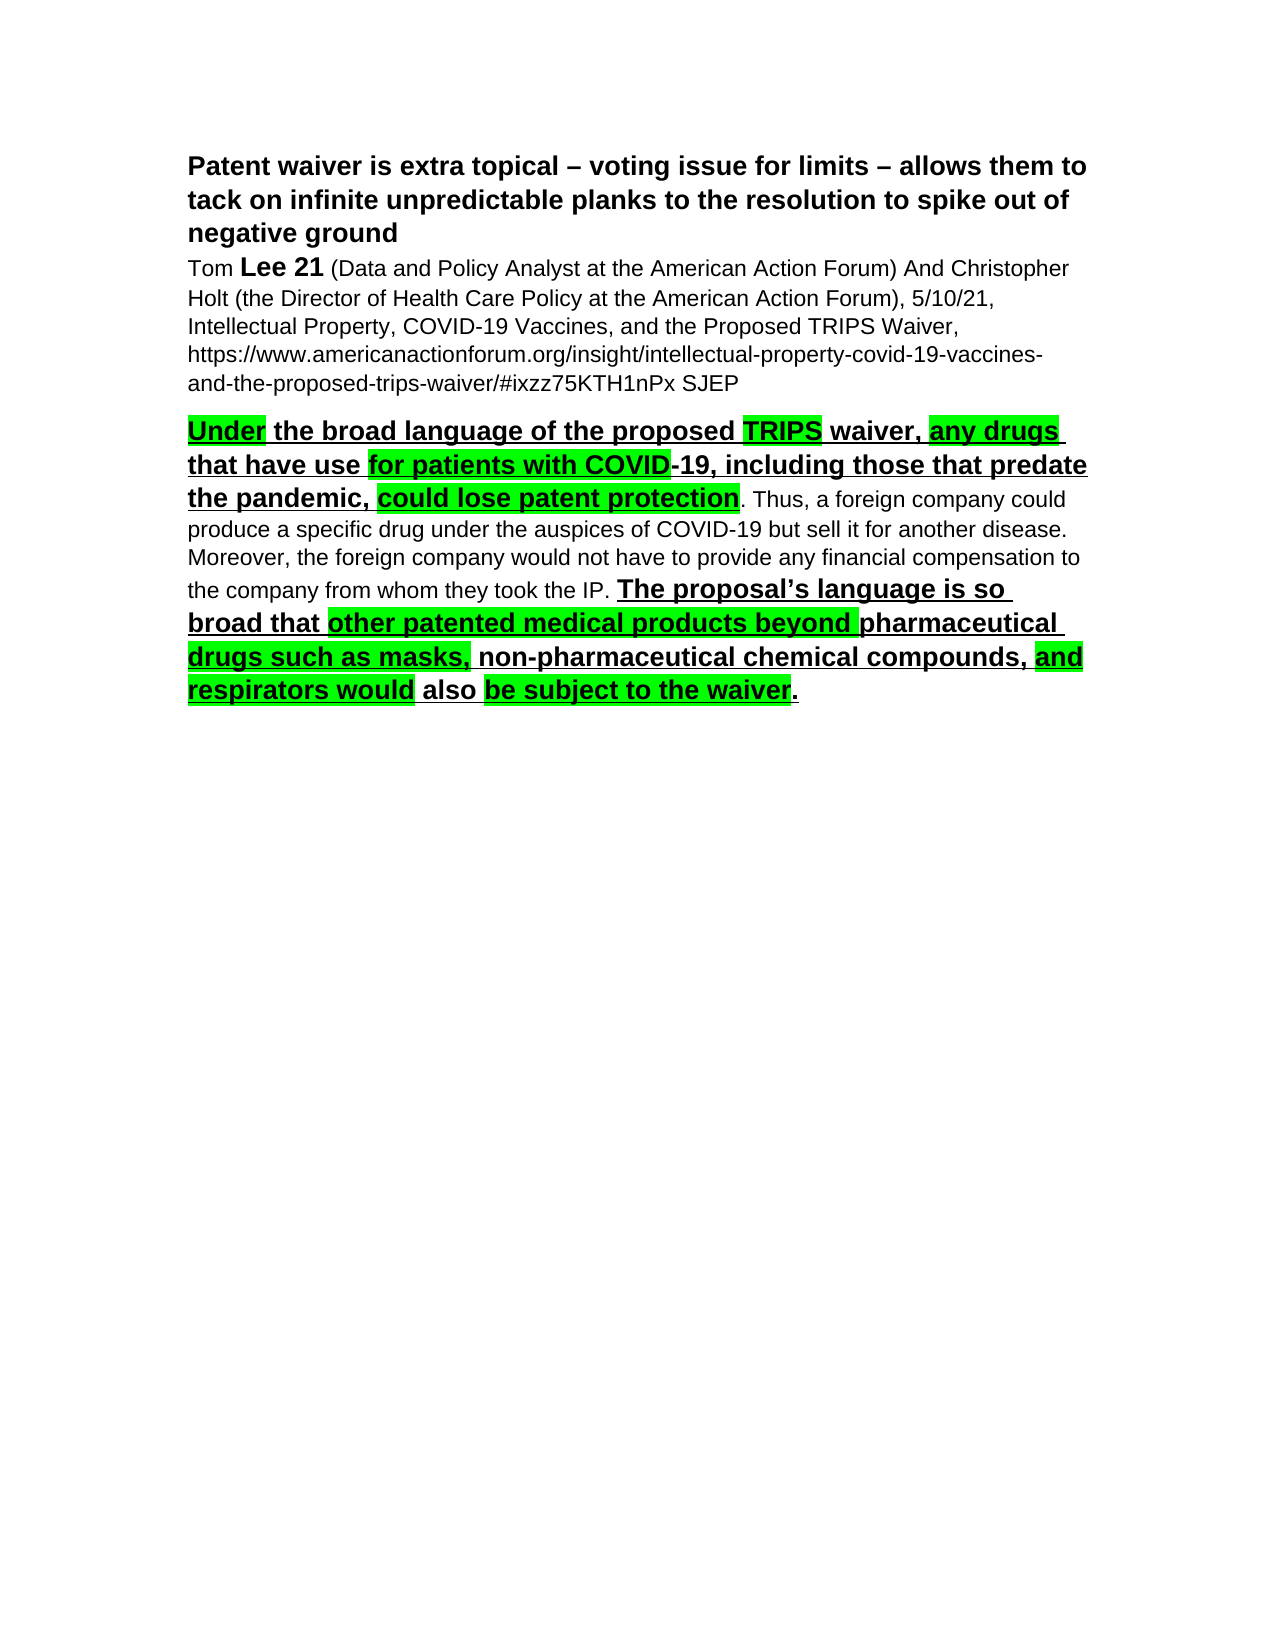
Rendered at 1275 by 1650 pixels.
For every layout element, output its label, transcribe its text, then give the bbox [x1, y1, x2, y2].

subtitle Patent waiver is extra topical – voting issue for limits – allows them to tack on infinite unpredictable planks to the resolution to spike out of negative ground [187, 150, 1087, 249]
text Tom Lee 21 (Data and Policy Analyst at the American Action Forum) And Christopher Holt (the Director of Health Care Policy at the American Action Forum), 5/10/21, Intellectual Property, COVID-19 Vaccines, and the Proposed TRIPS Waiver, https://www.americanactionforum.org/insight/intellectual-property-covid-19-vaccines-and-the-proposed-trips-waiver/#ixzz75KTH1nPx SJEP [187, 251, 1087, 396]
text Under the broad language of the proposed TRIPS waiver, any drugs that have use for patients with COVID-19, including those that predate the pandemic, could lose patent protection. Thus, a foreign company could produce a specific drug under the auspices of COVID-19 but sell it for another disease. Moreover, the foreign company would not have to provide any financial compensation to the company from whom they took the IP. The proposal’s language is so broad that other patented medical products beyond pharmaceutical drugs such as masks, non-pharmaceutical chemical compounds, and respirators would also be subject to the waiver. [187, 415, 1087, 476]
text Under the broad language of the proposed TRIPS waiver, any drugs that have use for patients with COVID-19, including those that predate the pandemic, could lose patent protection. Thus, a foreign company could produce a specific drug under the auspices of COVID-19 but sell it for another disease. Moreover, the foreign company would not have to provide any financial compensation to the company from whom they took the IP. The proposal’s language is so broad that other patented medical products beyond pharmaceutical drugs such as masks, non-pharmaceutical chemical compounds, and respirators would also be subject to the waiver. [187, 477, 1087, 706]
